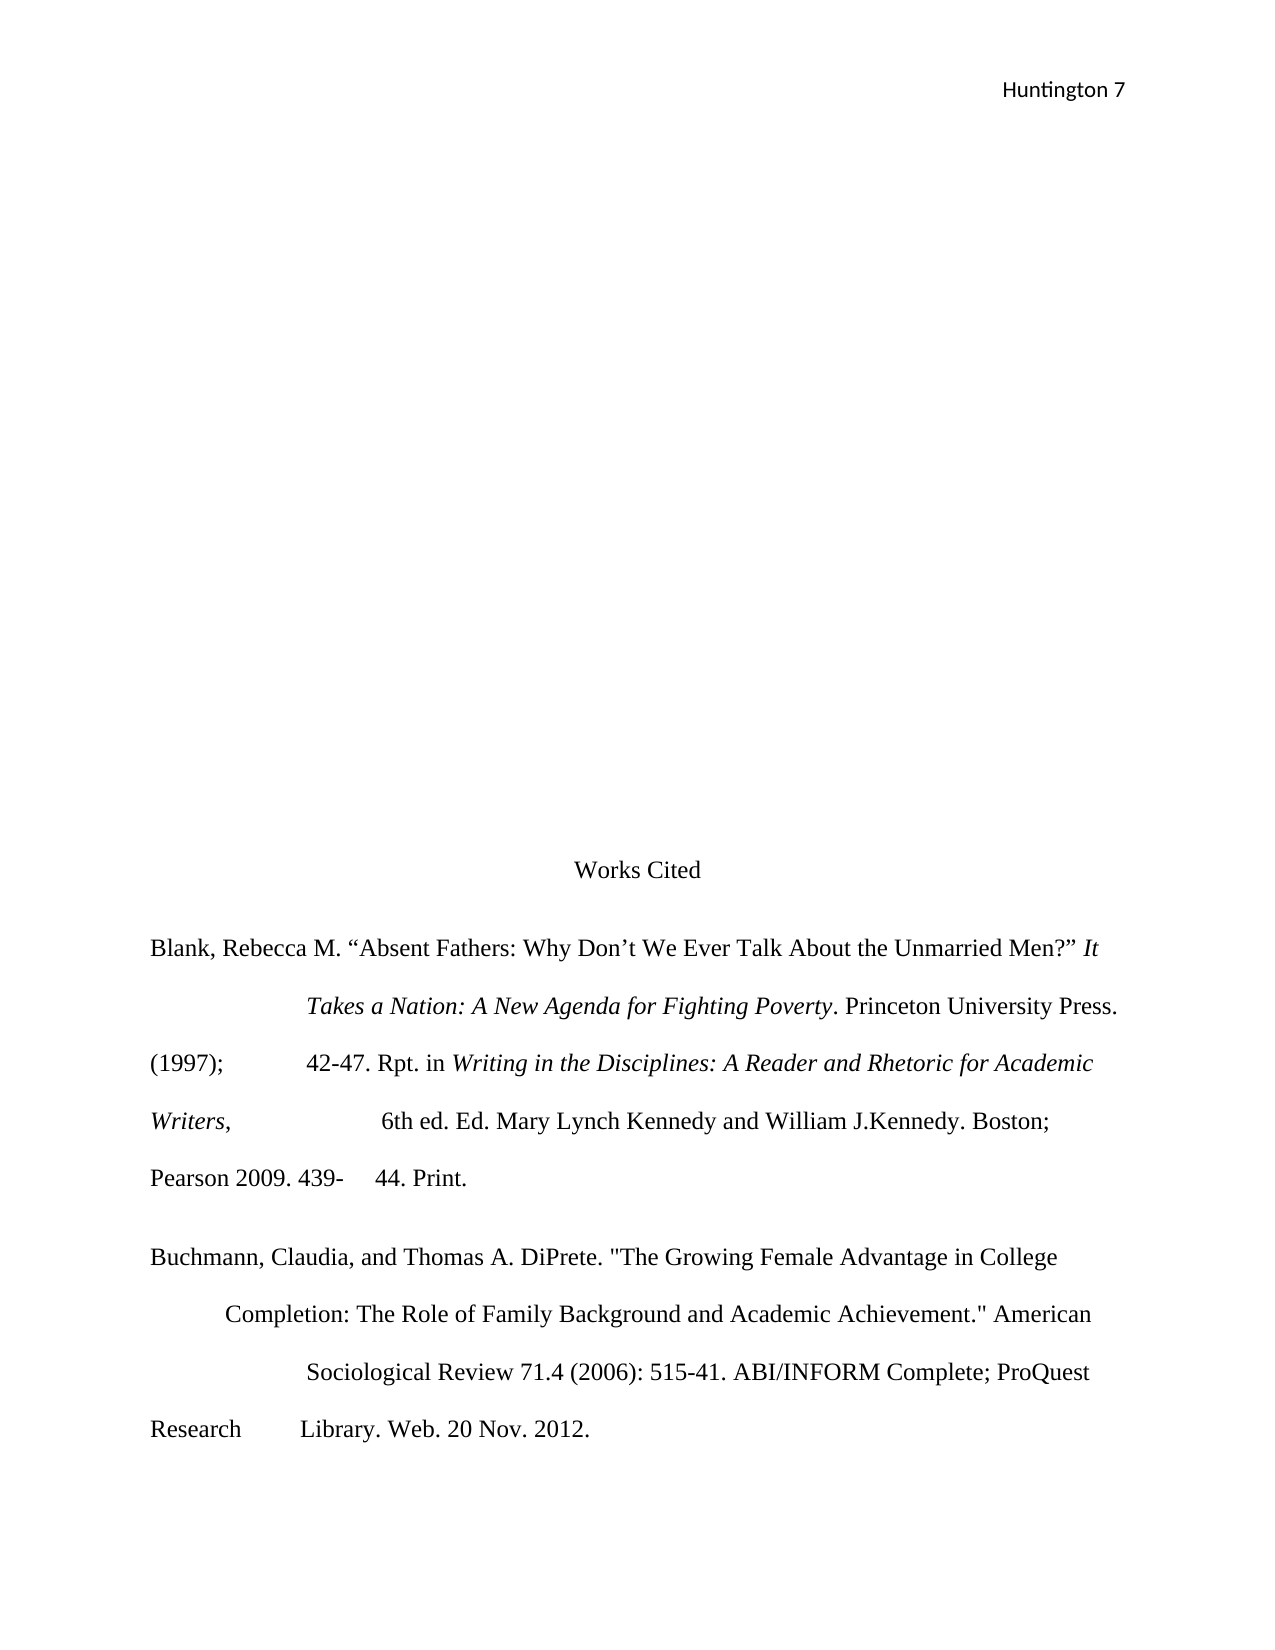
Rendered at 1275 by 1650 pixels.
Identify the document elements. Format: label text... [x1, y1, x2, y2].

text Works Cited [150, 855, 1125, 884]
text Blank, Rebecca M. “Absent Fathers: Why Don’t We Ever Talk About the Unmarried Men?” It Takes a Nation: A New Agenda for Fighting Poverty. Princeton University Press. (1997); 42-47. Rpt. in Writing in the Disciplines: A Reader and Rhetoric for Academic Writers, 6th ed. Ed. Mary Lynch Kennedy and William J.Kennedy. Boston; Pearson 2009. 439- 44. Print. [150, 933, 1125, 1192]
text Buchmann, Claudia, and Thomas A. DiPrete. "The Growing Female Advantage in College Completion: The Role of Family Background and Academic Achievement." American Sociological Review 71.4 (2006): 515-41. ABI/INFORM Complete; ProQuest Research Library. Web. 20 Nov. 2012. [150, 1242, 1125, 1443]
